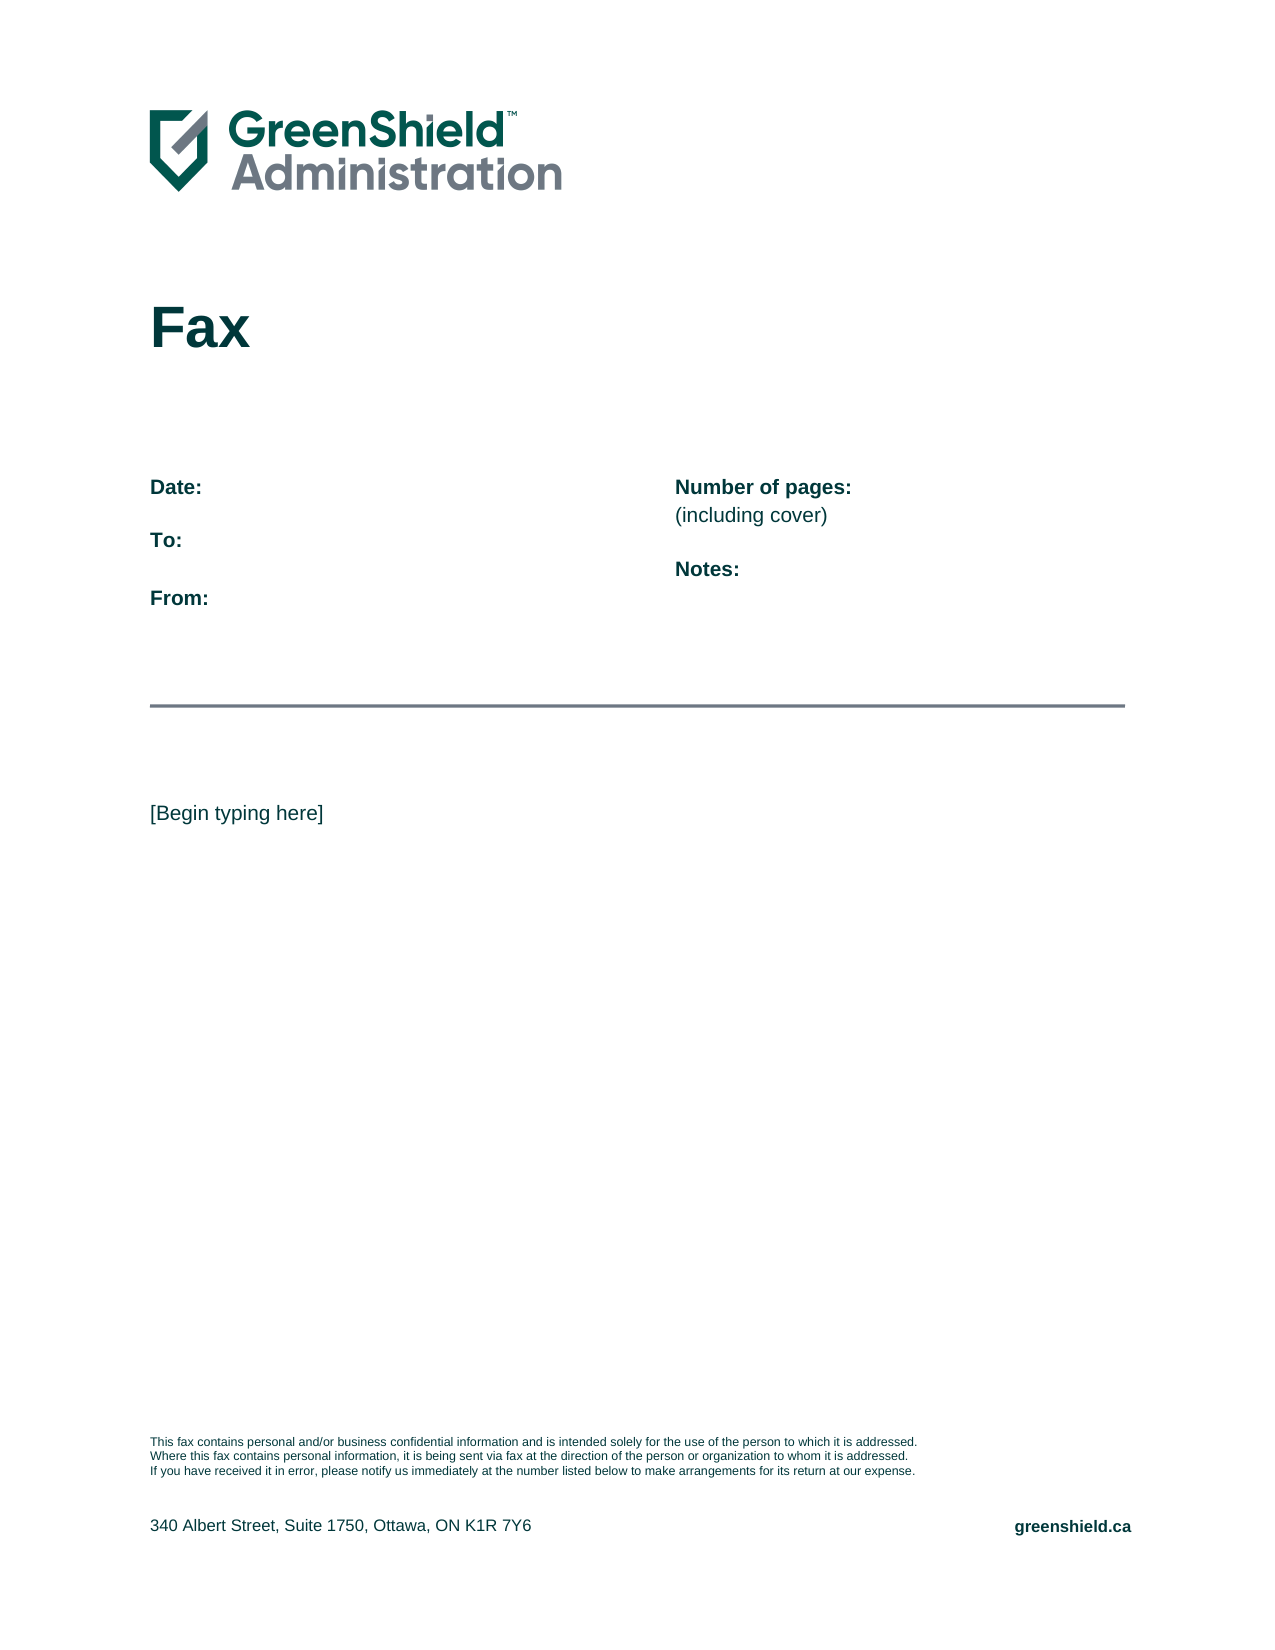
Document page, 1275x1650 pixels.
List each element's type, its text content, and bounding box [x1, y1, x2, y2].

text Number of pages: (including cover) [675, 474, 1125, 527]
text [Begin typing here] [150, 801, 1125, 825]
text To: From: [150, 528, 600, 610]
picture [141, 102, 567, 199]
text Notes: [675, 557, 1125, 581]
text Date: [150, 474, 600, 498]
text Fax [150, 292, 1125, 359]
